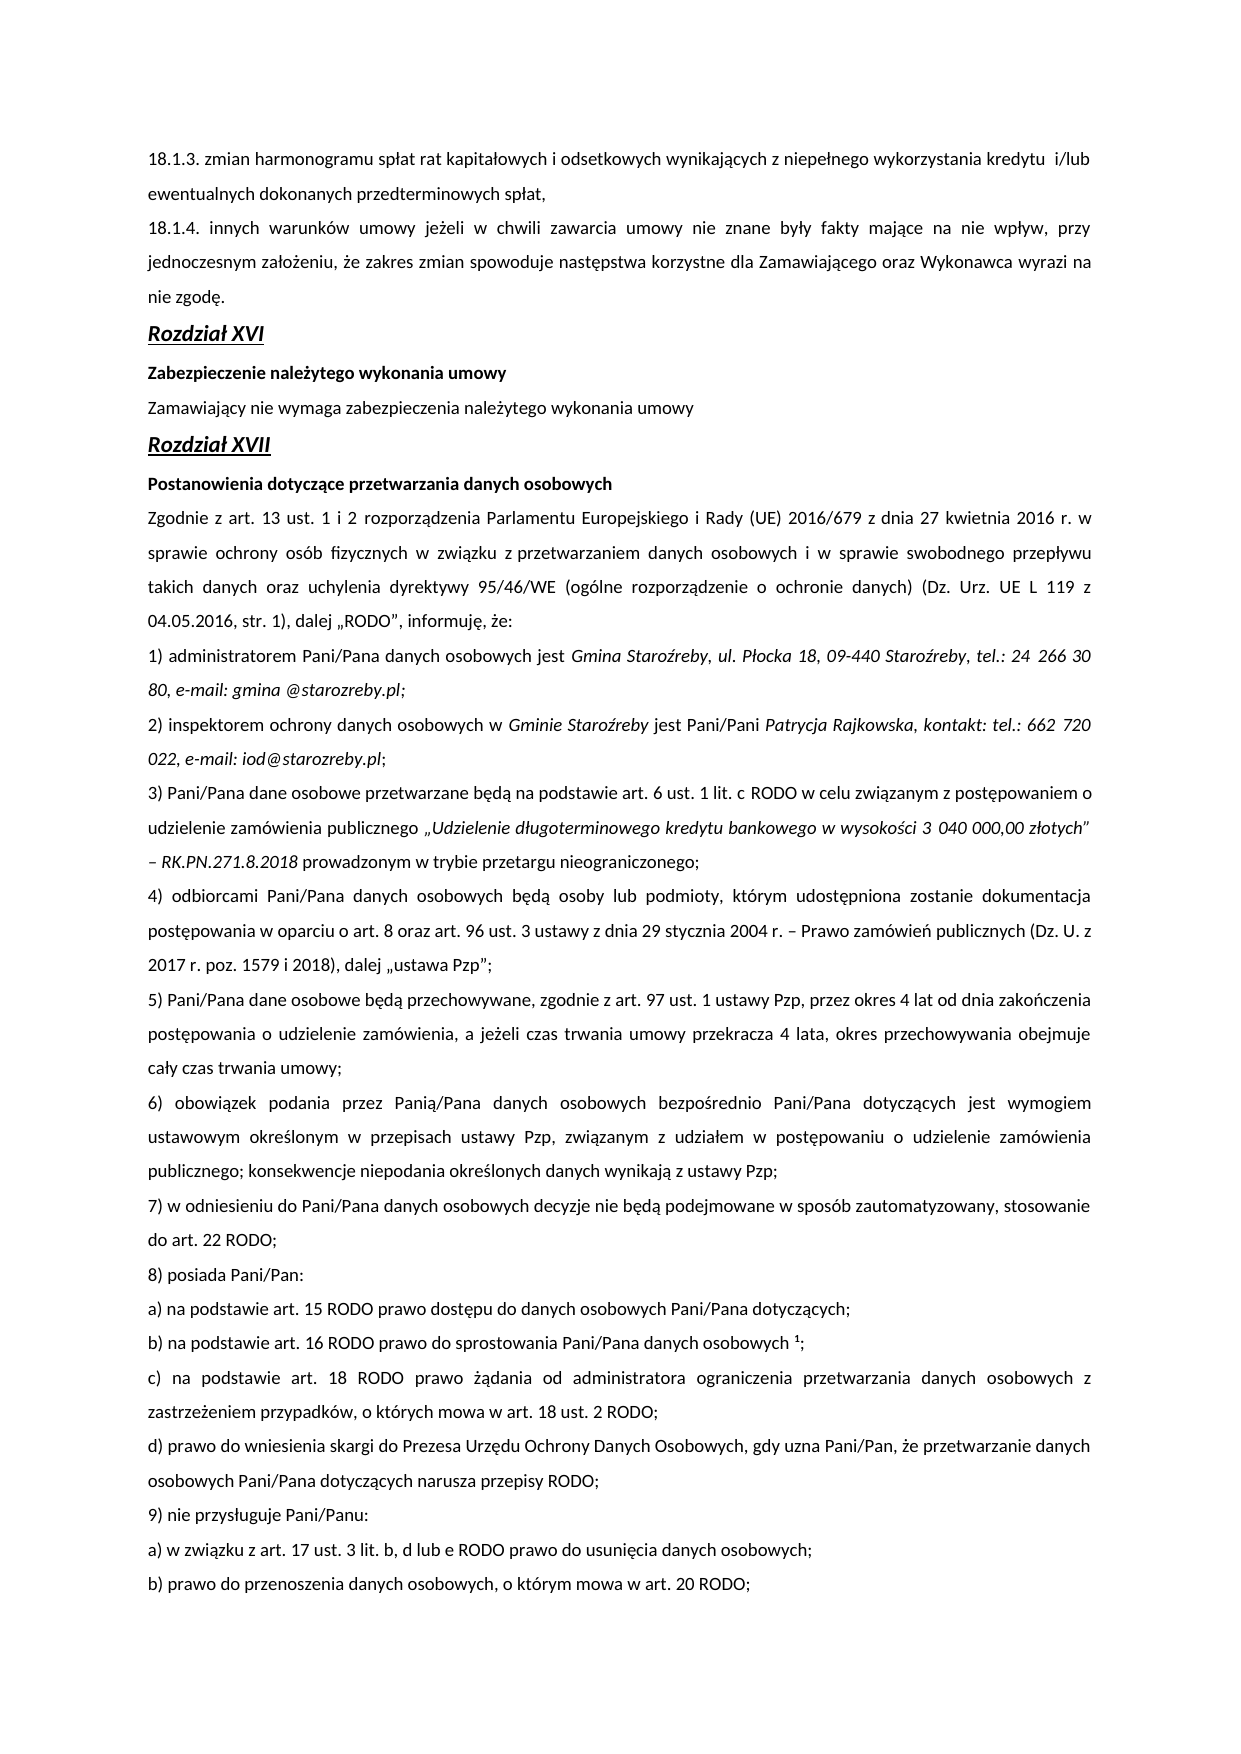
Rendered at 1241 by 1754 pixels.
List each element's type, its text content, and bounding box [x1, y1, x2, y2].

text 7) w odniesieniu do Pani/Pana danych osobowych decyzje nie będą podejmowane w sposób zautomatyzowany, stosowanie do art. 22 RODO; [148, 1194, 1093, 1251]
text 1) administratorem Pani/Pana danych osobowych jest Gmina Staroźreby, ul. Płocka 18, 09-440 Staroźreby, tel.: 24 266 30 80, e-mail: gmina @starozreby.pl; [148, 644, 1093, 701]
text Postanowienia dotyczące przetwarzania danych osobowych [148, 472, 1093, 495]
text b) na podstawie art. 16 RODO prawo do sprostowania Pani/Pana danych osobowych 1; [148, 1332, 1093, 1354]
text 9) nie przysługuje Pani/Panu: [148, 1503, 1093, 1526]
text b) prawo do przenoszenia danych osobowych, o którym mowa w art. 20 RODO; [148, 1572, 1093, 1595]
text a) na podstawie art. 15 RODO prawo dostępu do danych osobowych Pani/Pana dotyczących; [148, 1297, 1093, 1320]
text Rozdział XVII [148, 430, 1093, 458]
text Zamawiający nie wymaga zabezpieczenia należytego wykonania umowy [148, 396, 1093, 419]
text d) prawo do wniesienia skargi do Prezesa Urzędu Ochrony Danych Osobowych, gdy uzna Pani/Pan, że przetwarzanie danych osobowych Pani/Pana dotyczących narusza przepisy RODO; [148, 1435, 1093, 1492]
text 18.1.4. innych warunków umowy jeżeli w chwili zawarcia umowy nie znane były fakty mające na nie wpływ, przy jednoczesnym założeniu, że zakres zmian spowoduje następstwa korzystne dla Zamawiającego oraz Wykonawca wyrazi na nie zgodę. [148, 216, 1093, 308]
text Zgodnie z art. 13 ust. 1 i 2 rozporządzenia Parlamentu Europejskiego i Rady (UE) 2016/679 z dnia 27 kwietnia 2016 r. w sprawie ochrony osób fizycznych w związku z przetwarzaniem danych osobowych i w sprawie swobodnego przepływu takich danych oraz uchylenia dyrektywy 95/46/WE (ogólne rozporządzenie o ochronie danych) (Dz. Urz. UE L 119 z 04.05.2016, str. 1), dalej „RODO”, informuję, że: [148, 507, 1093, 633]
text 18.1.3. zmian harmonogramu spłat rat kapitałowych i odsetkowych wynikających z niepełnego wykorzystania kredytu i/lub ewentualnych dokonanych przedterminowych spłat, [148, 148, 1093, 205]
text 8) posiada Pani/Pan: [148, 1263, 1093, 1286]
text Zabezpieczenie należytego wykonania umowy [148, 361, 1093, 384]
text 5) Pani/Pana dane osobowe będą przechowywane, zgodnie z art. 97 ust. 1 ustawy Pzp, przez okres 4 lat od dnia zakończenia postępowania o udzielenie zamówienia, a jeżeli czas trwania umowy przekracza 4 lata, okres przechowywania obejmuje cały czas trwania umowy; [148, 988, 1093, 1079]
text 4) odbiorcami Pani/Pana danych osobowych będą osoby lub podmioty, którym udostępniona zostanie dokumentacja postępowania w oparciu o art. 8 oraz art. 96 ust. 3 ustawy z dnia 29 stycznia 2004 r. – Prawo zamówień publicznych (Dz. U. z 2017 r. poz. 1579 i 2018), dalej „ustawa Pzp”; [148, 885, 1093, 976]
text Rozdział XVI [148, 319, 1093, 347]
text 6) obowiązek podania przez Panią/Pana danych osobowych bezpośrednio Pani/Pana dotyczących jest wymogiem ustawowym określonym w przepisach ustawy Pzp, związanym z udziałem w postępowaniu o udzielenie zamówienia publicznego; konsekwencje niepodania określonych danych wynikają z ustawy Pzp; [148, 1091, 1093, 1183]
text 3) Pani/Pana dane osobowe przetwarzane będą na podstawie art. 6 ust. 1 lit. c RODO w celu związanym z postępowaniem o udzielenie zamówienia publicznego „Udzielenie długoterminowego kredytu bankowego w wysokości 3 040 000,00 złotych” – RK.PN.271.8.2018 prowadzonym w trybie przetargu nieograniczonego; [148, 782, 1093, 873]
text a) w związku z art. 17 ust. 3 lit. b, d lub e RODO prawo do usunięcia danych osobowych; [148, 1538, 1093, 1561]
text 2) inspektorem ochrony danych osobowych w Gminie Staroźreby jest Pani/Pani Patrycja Rajkowska, kontakt: tel.: 662 720 022, e-mail: iod@starozreby.pl; [148, 713, 1093, 770]
text c) na podstawie art. 18 RODO prawo żądania od administratora ograniczenia przetwarzania danych osobowych z zastrzeżeniem przypadków, o których mowa w art. 18 ust. 2 RODO; [148, 1366, 1093, 1423]
